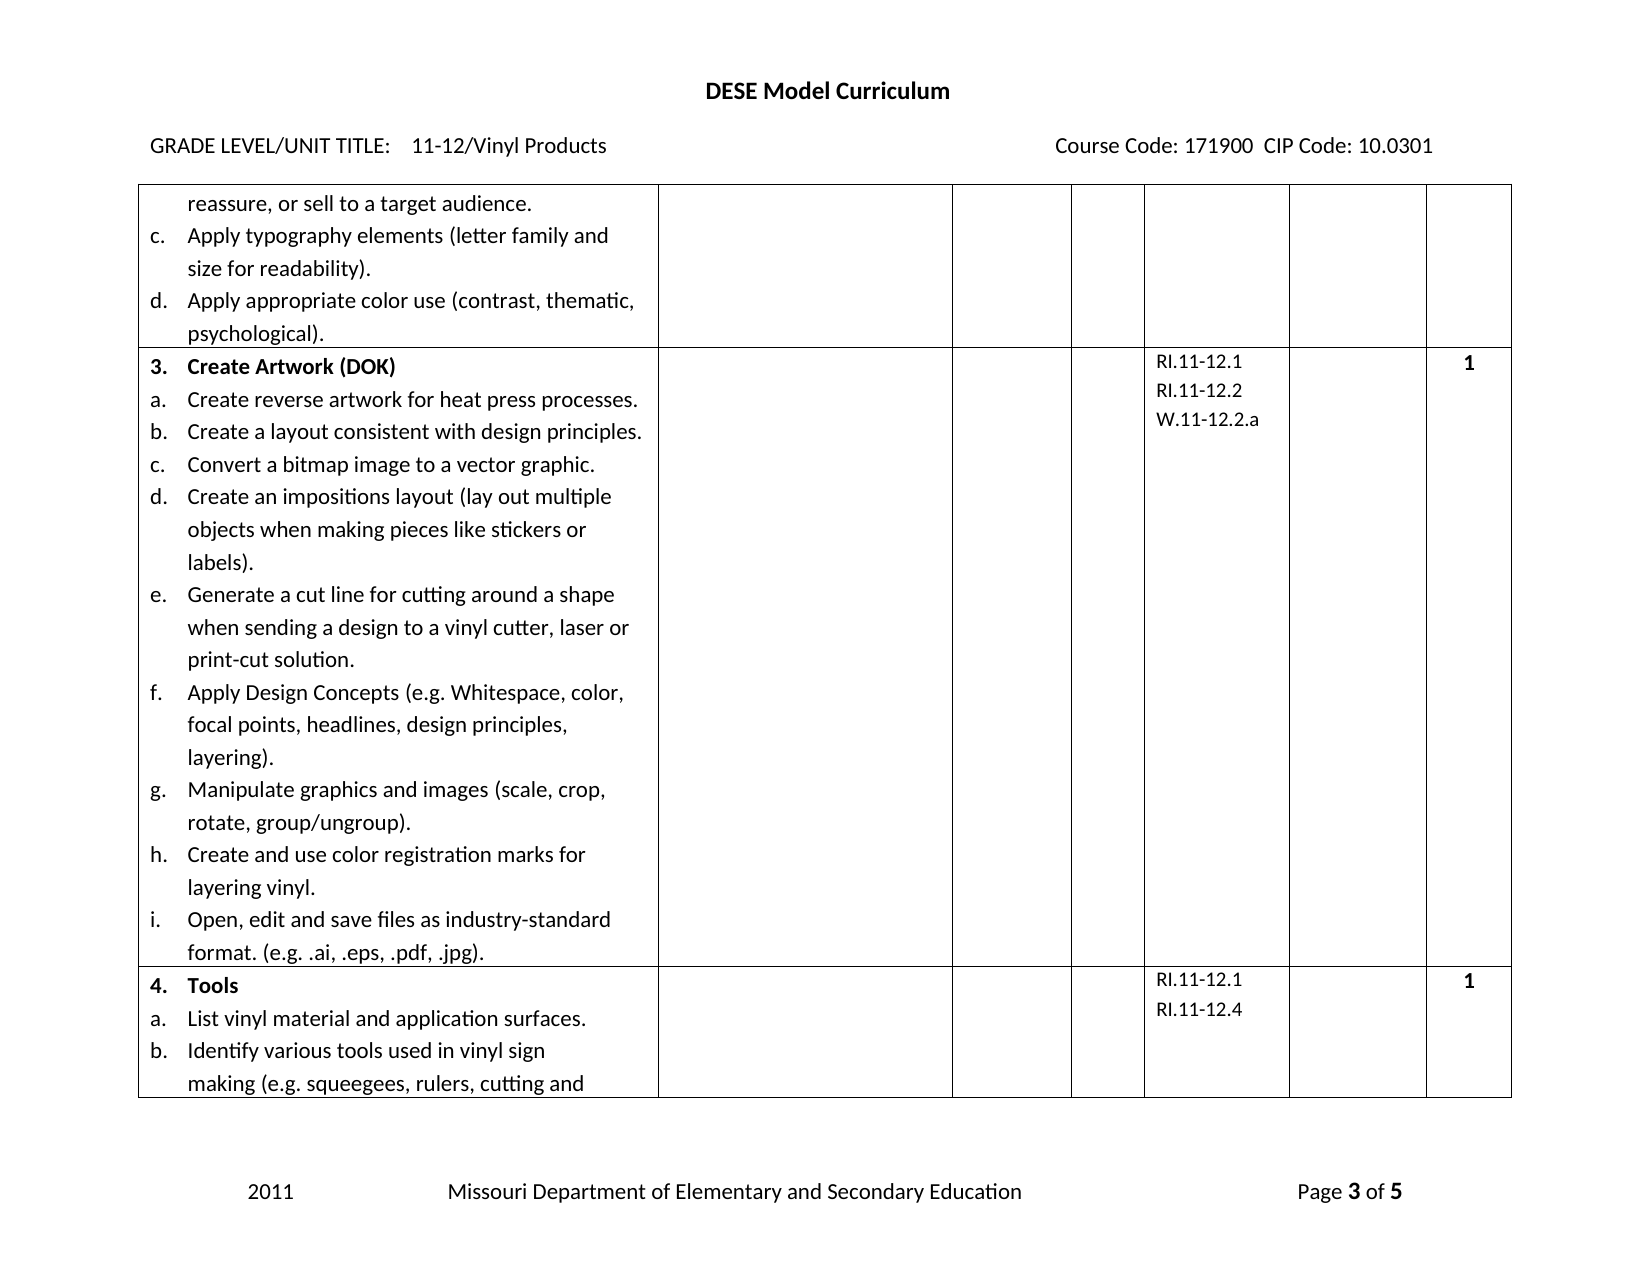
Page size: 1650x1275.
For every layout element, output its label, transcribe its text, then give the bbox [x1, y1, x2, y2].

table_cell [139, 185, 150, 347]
table_cell 1 [1427, 967, 1511, 1097]
table_cell [1290, 348, 1426, 966]
table_cell [953, 348, 1071, 966]
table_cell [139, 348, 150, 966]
table_cell [953, 185, 1071, 347]
table_cell 3 [1427, 185, 1511, 347]
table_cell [1145, 185, 1289, 347]
table_cell [659, 185, 952, 347]
table_cell [1072, 967, 1144, 1097]
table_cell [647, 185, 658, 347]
table_cell [953, 967, 1071, 1097]
table_cell RI.11-12.1 RI.11-12.2 W.11-12.2.a [1145, 348, 1289, 966]
table_cell [1072, 185, 1144, 347]
table_cell 1 [1427, 348, 1511, 966]
table_cell [1290, 185, 1426, 347]
table_cell [659, 967, 952, 1097]
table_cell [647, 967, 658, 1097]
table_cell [1145, 967, 1289, 1097]
table_cell [659, 348, 952, 966]
table_cell [1072, 348, 1144, 966]
table_cell [1290, 967, 1426, 1097]
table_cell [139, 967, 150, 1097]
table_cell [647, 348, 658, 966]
